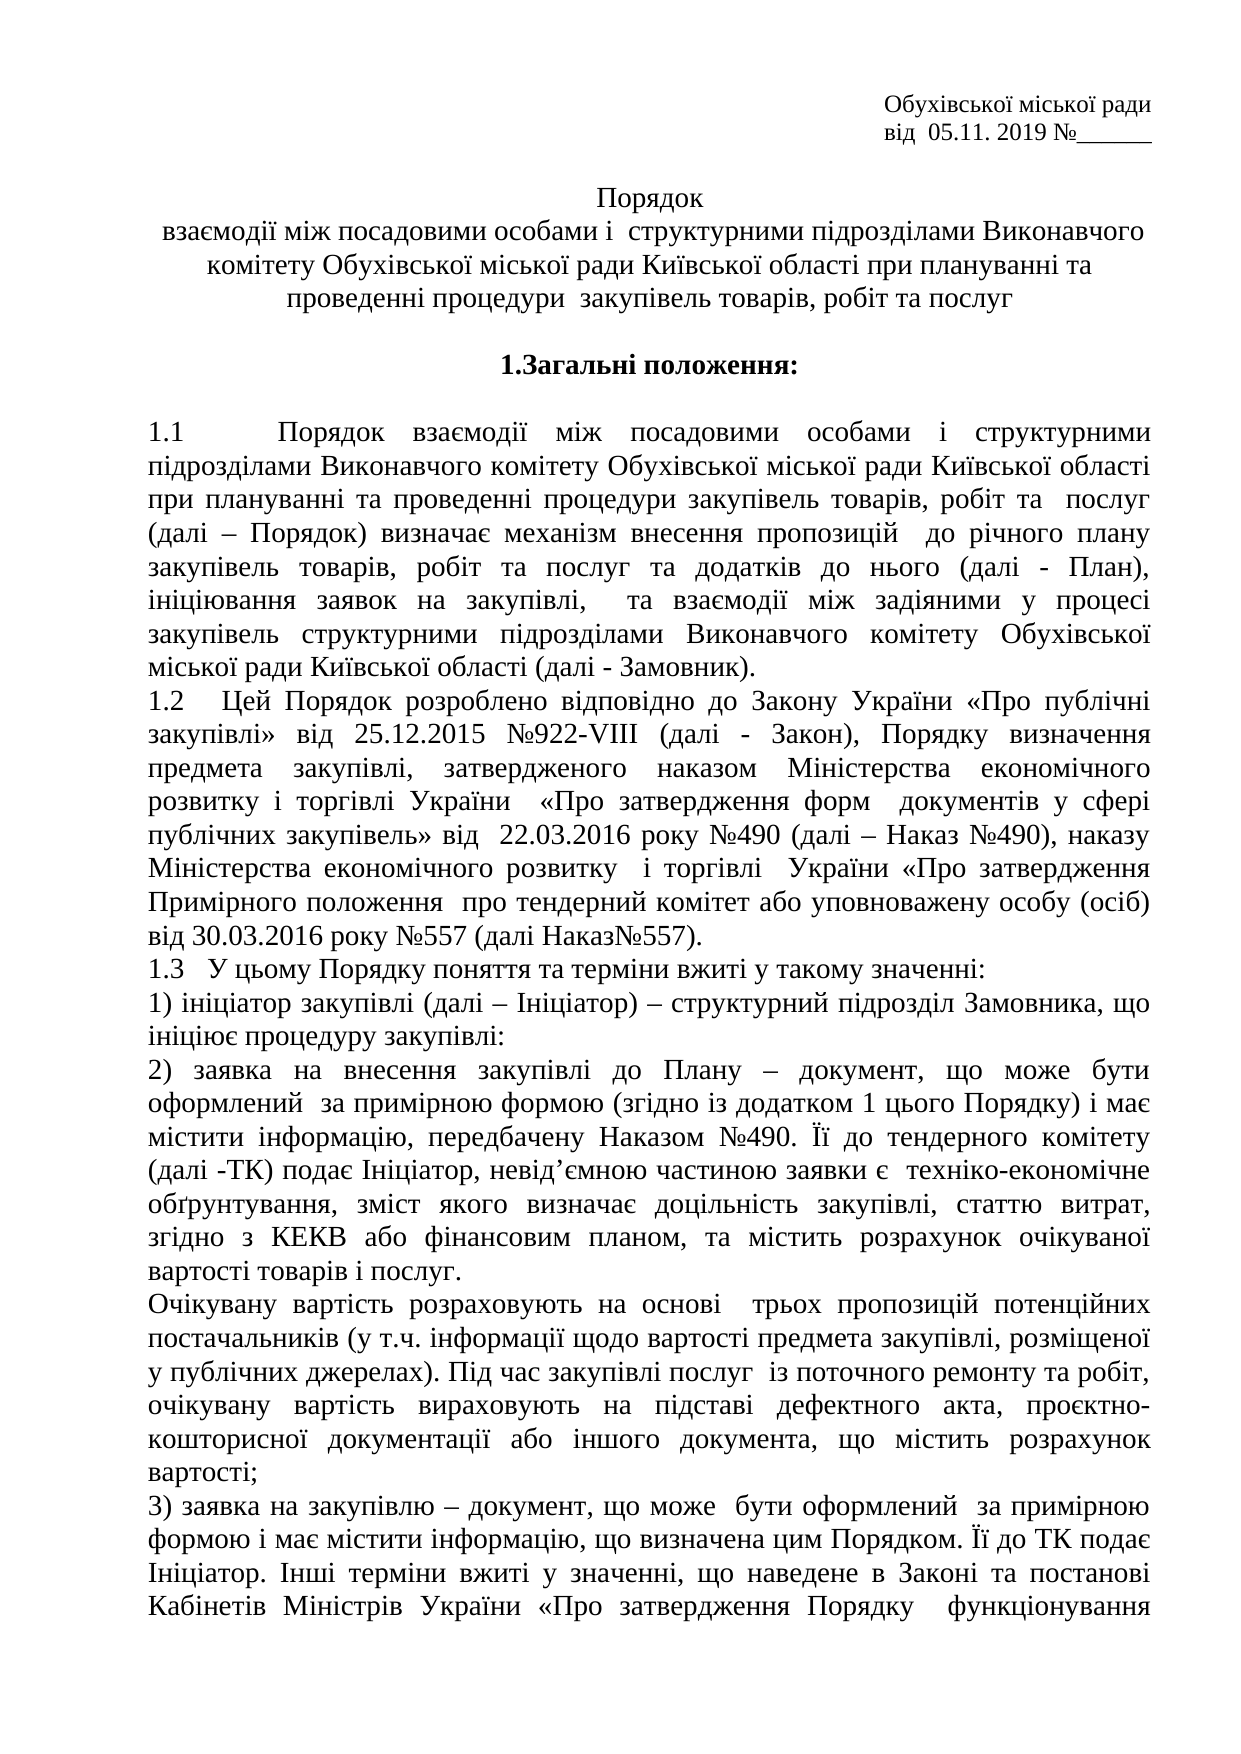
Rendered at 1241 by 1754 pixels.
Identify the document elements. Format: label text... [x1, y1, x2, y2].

subtitle взаємодії між посадовими особами і структурними підрозділами Виконавчого комітету Обухівської міської ради Київської області при плануванні та проведенні процедури закупівель товарів, робіт та послуг [148, 213, 1152, 314]
subtitle 1.Загальні положення: [148, 347, 1152, 381]
subtitle 1) ініціатор закупівлі (далі – Ініціатор) – структурний підрозділ Замовника, що ініціює процедуру закупівлі: [148, 985, 1152, 1052]
subtitle Обухівської міської ради [148, 89, 1152, 117]
subtitle Очікувану вартість розраховують на основі трьох пропозицій потенційних постачальників (у т.ч. інформації щодо вартості предмета закупівлі, розміщеної у публічних джерелах). Під час закупівлі послуг із поточного ремонту та робіт, очікувану вартість вираховують на підставі дефектного акта, проєктно-кошторисної документації або іншого документа, що містить розрахунок вартості; [148, 1287, 1152, 1488]
subtitle У цьому Порядку поняття та терміни вжиті у такому значенні: [148, 951, 1152, 985]
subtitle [148, 1488, 1152, 1622]
subtitle від 05.11. 2019 №______ [148, 117, 1152, 146]
subtitle 2) заявка на внесення закупівлі до Плану – документ, що може бути оформлений за примірною формою (згідно із додатком 1 цього Порядку) і має містити інформацію, передбачену Наказом №490. Її до тендерного комітету (далі -ТК) подає Ініціатор, невід’ємною частиною заявки є техніко-економічне обґрунтування, зміст якого визначає доцільність закупівлі, статтю витрат, згідно з КЕКВ або фінансовим планом, та містить розрахунок очікуваної вартості товарів і послуг. [148, 1052, 1152, 1287]
subtitle Порядок взаємодії між посадовими особами і структурними підрозділами Виконавчого комітету Обухівської міської ради Київської області при плануванні та проведенні процедури закупівель товарів, робіт та послуг (далі – Порядок) визначає механізм внесення пропозицій до річного плану закупівель товарів, робіт та послуг та додатків до нього (далі - План), ініціювання заявок на закупівлі, та взаємодії між задіяними у процесі закупівель структурними підрозділами Виконавчого комітету Обухівської міської ради Київської області (далі - Замовник). [148, 414, 1152, 683]
subtitle Цей Порядок розроблено відповідно до Закону України «Про публічні закупівлі» від 25.12.2015 №922-VIII (далі - Закон), Порядку визначення предмета закупівлі, затвердженого наказом Міністерства економічного розвитку і торгівлі України «Про затвердження форм документів у сфері публічних закупівель» від 22.03.2016 року №490 (далі – Наказ №490), наказу Міністерства економічного розвитку і торгівлі України «Про затвердження Примірного положення про тендерний комітет або уповноважену особу (осіб) від 30.03.2016 року №557 (далі Наказ№557). [148, 683, 1152, 951]
subtitle Порядок [148, 180, 1152, 213]
